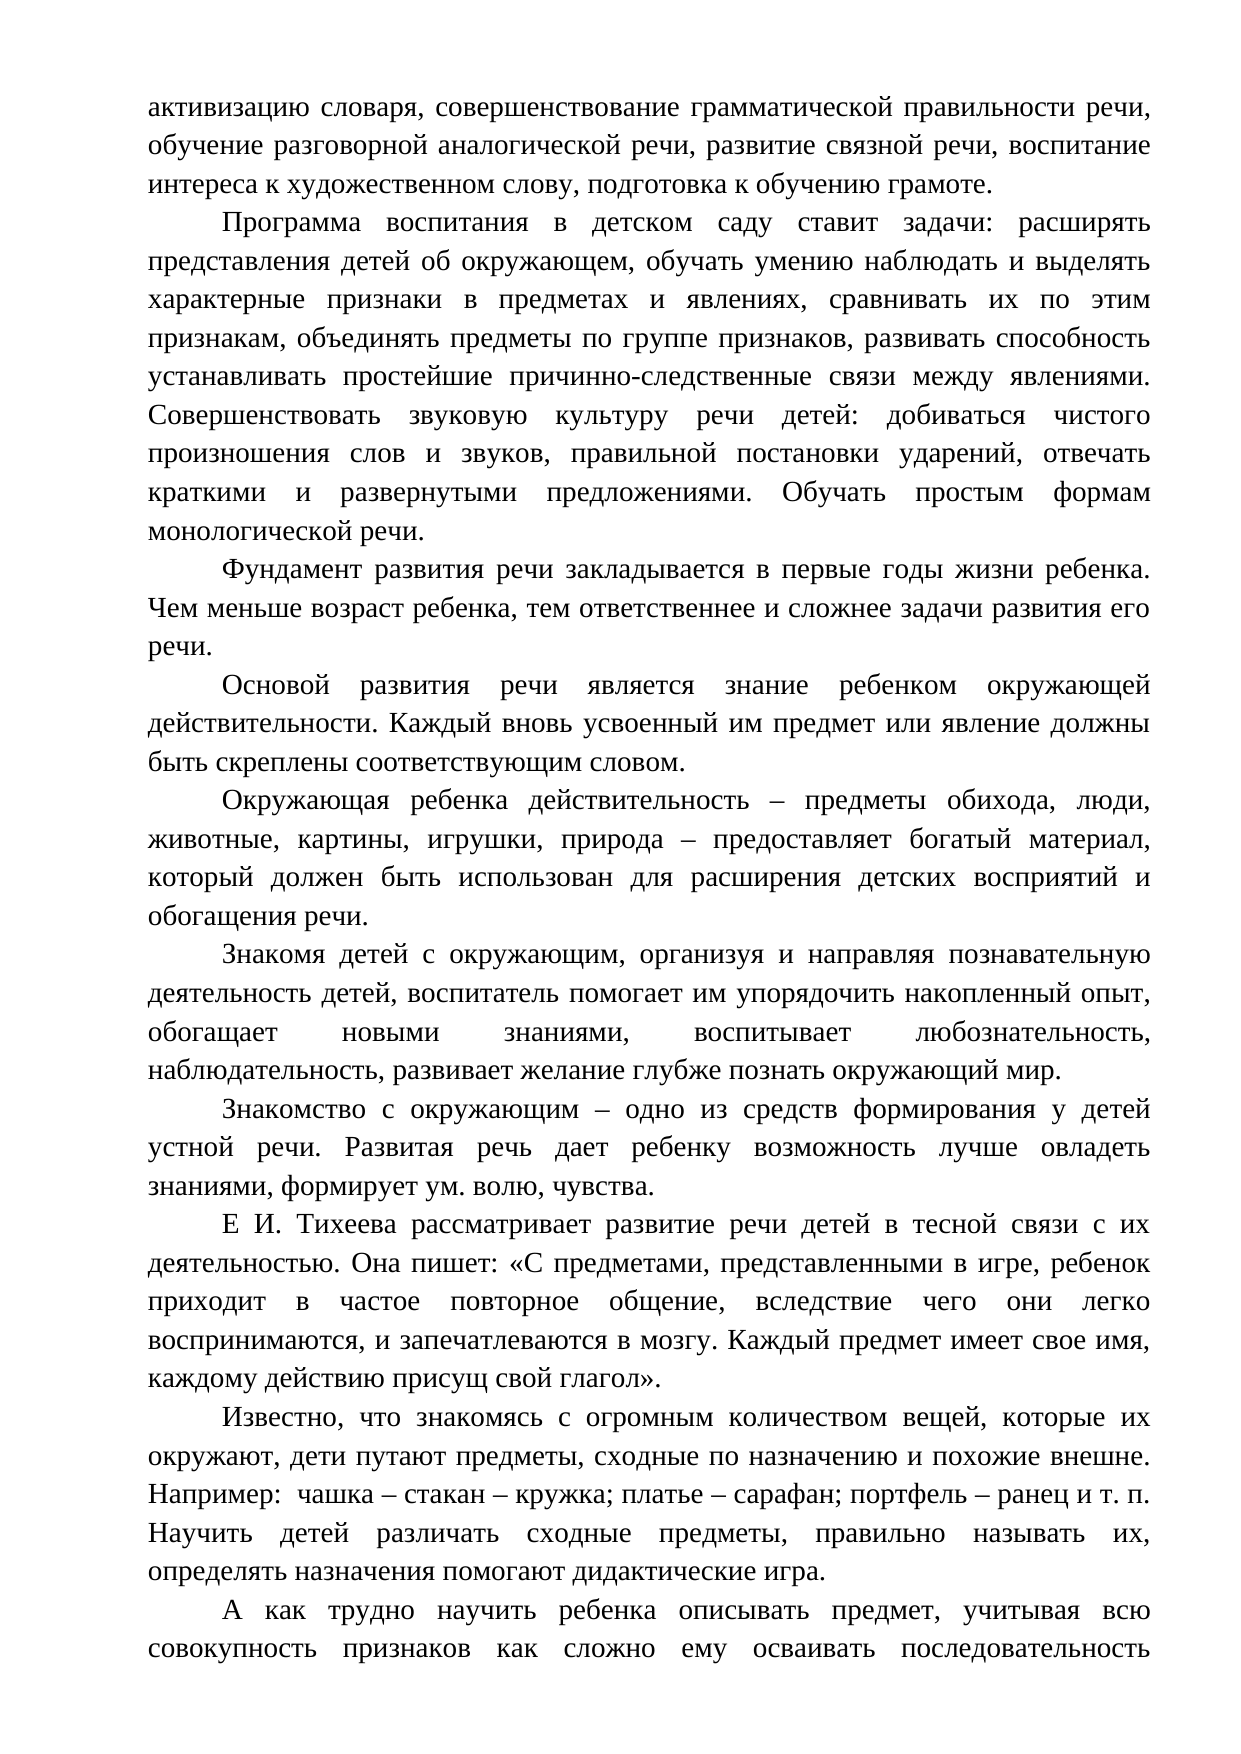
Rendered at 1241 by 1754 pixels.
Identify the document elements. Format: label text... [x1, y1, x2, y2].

text Фундамент развития речи закладывается в первые годы жизни ребенка. Чем меньше возраст ребенка, тем ответственнее и сложнее задачи развития его речи. [148, 551, 1152, 662]
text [148, 89, 1152, 199]
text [148, 1592, 1152, 1664]
text Е И. Тихеева рассматривает развитие речи детей в тесной связи с их деятельностью. Она пишет: «С предметами, представленными в игре, ребенок приходит в частое повторное общение, вследствие чего они легко воспринимаются, и запечатлеваются в мозгу. Каждый предмет имеет свое имя, каждому действию присущ свой глагол». [148, 1206, 1152, 1394]
text Известно, что знакомясь с огромным количеством вещей, которые их окружают, дети путают предметы, сходные по назначению и похожие внешне. Например: чашка – стакан – кружка; платье – сарафан; портфель – ранец и т. п. Научить детей различать сходные предметы, правильно называть их, определять назначения помогают дидактические игра. [148, 1399, 1152, 1587]
text Знакомя детей с окружающим, организуя и направляя познавательную деятельность детей, воспитатель помогает им упорядочить накопленный опыт, обогащает новыми знаниями, воспитывает любознательность, наблюдательность, развивает желание глубже познать окружающий мир. [148, 937, 1152, 1086]
text Окружающая ребенка действительность – предметы обихода, люди, животные, картины, игрушки, природа – предоставляет богатый материал, который должен быть использован для расширения детских восприятий и обогащения речи. [148, 782, 1152, 932]
text Программа воспитания в детском саду ставит задачи: расширять представления детей об окружающем, обучать умению наблюдать и выделять характерные признаки в предметах и явлениях, сравнивать их по этим признакам, объединять предметы по группе признаков, развивать способность устанавливать простейшие причинно-следственные связи между явлениями. Совершенствовать звуковую культуру речи детей: добиваться чистого произношения слов и звуков, правильной постановки ударений, отвечать краткими и развернутыми предложениями. Обучать простым формам монологической речи. [148, 204, 1152, 546]
text Основой развития речи является знание ребенком окружающей действительности. Каждый вновь усвоенный им предмет или явление должны быть скреплены соответствующим словом. [148, 667, 1152, 777]
text Знакомство с окружающим – одно из средств формирования у детей устной речи. Развитая речь дает ребенку возможность лучше овладеть знаниями, формирует ум. волю, чувства. [148, 1091, 1152, 1201]
